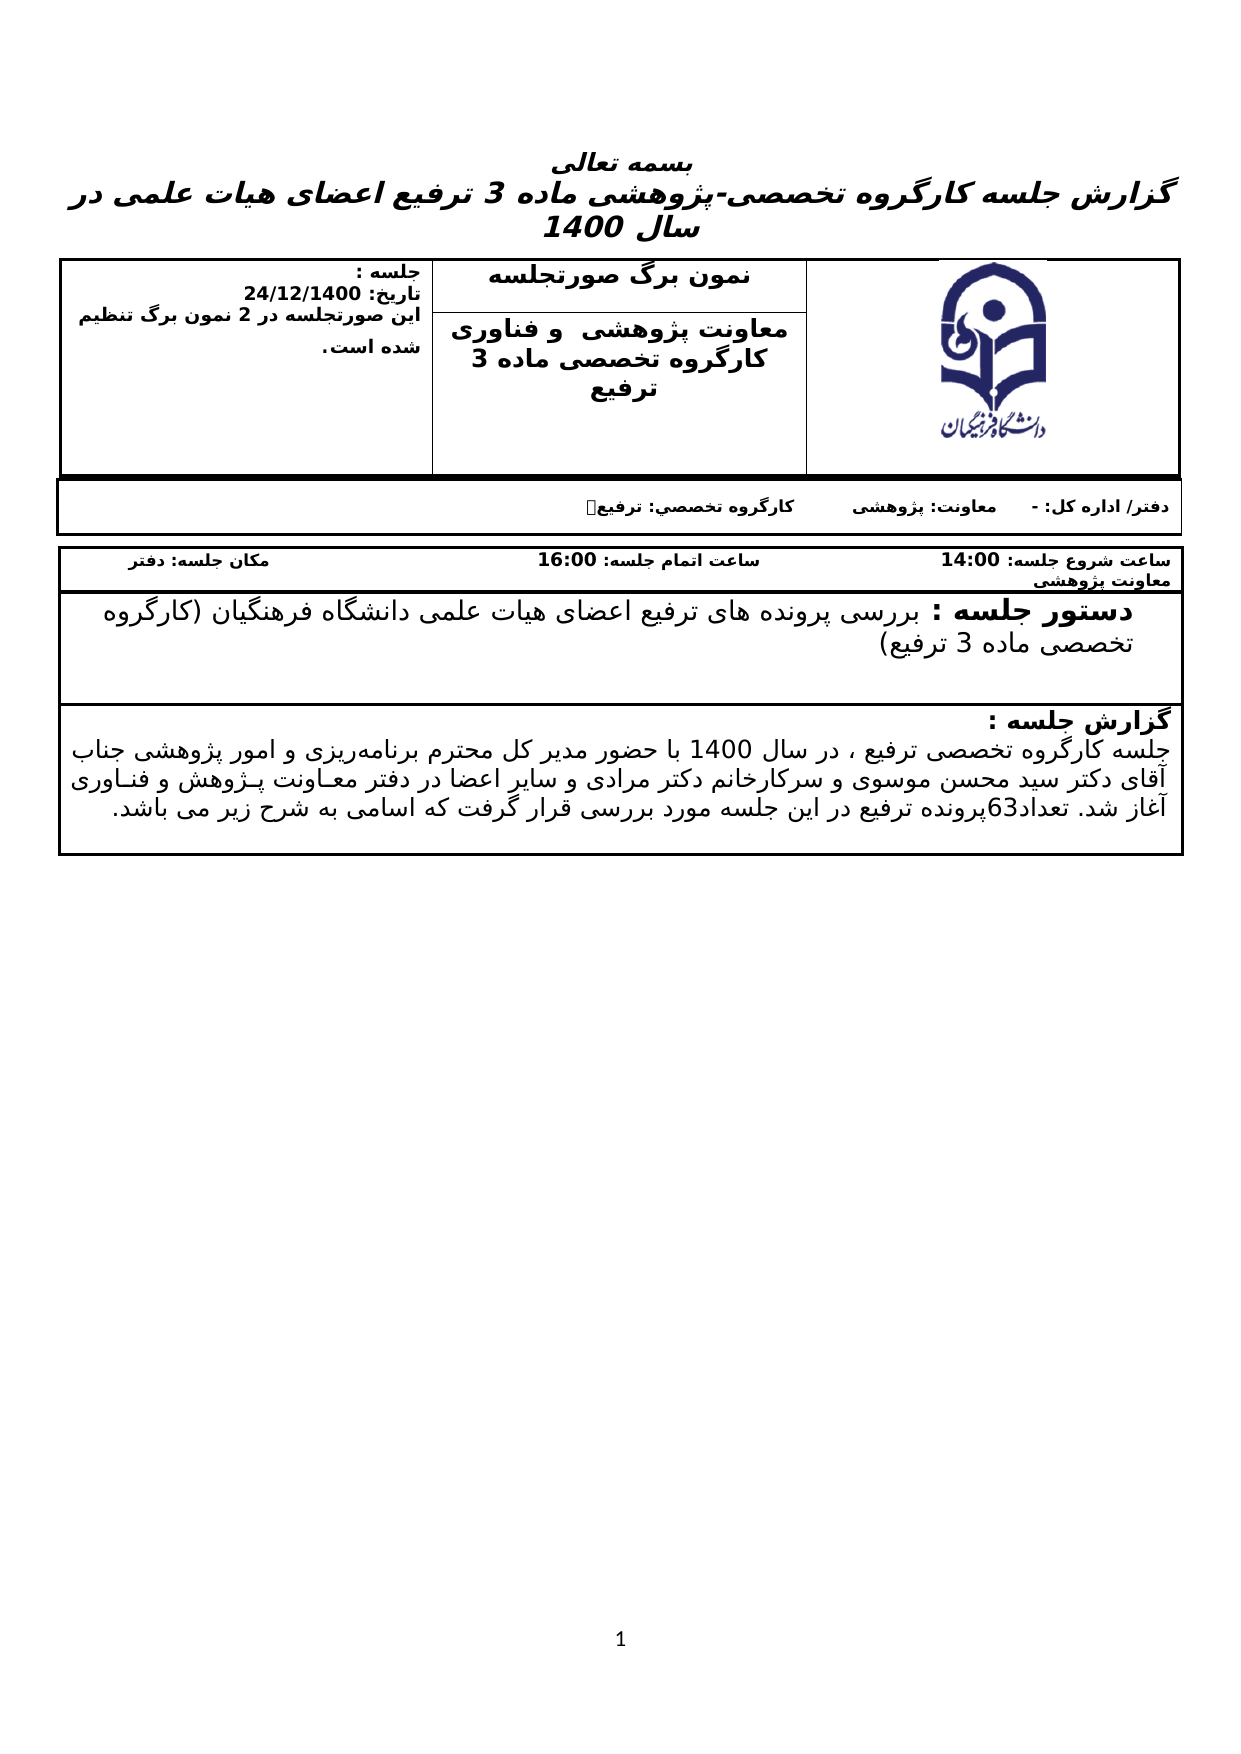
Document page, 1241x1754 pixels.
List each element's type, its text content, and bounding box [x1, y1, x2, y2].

text بسمه تعالی [59, 148, 1181, 177]
table_cell معاونت پژوهشی و فناوری کارگروه تخصصی ماده 3 ترفیع [433, 313, 806, 474]
table_header ساعت شروع جلسه: 14:00 ساعت اتمام جلسه: 16:00 مکان جلسه: دفتر معاونت پژوهشی [61, 549, 1181, 590]
table_header دفتر/ اداره كل: - معاونت: پژوهشی کارگروه تخصصي: ترفیع [59, 481, 1181, 533]
table_cell دستور جلسه : بررسی پرونده های ترفیع اعضای هیات علمی دانشگاه فرهنگیان (کارگروه تخصصی ماده 3 ترفیع) [61, 594, 1181, 703]
picture [939, 260, 1047, 439]
table_header گزارش جلسه : جلسه کارگروه تخصصی ترفیع ، در سال 1400 با حضور مدیر کل محترم برنامه‌ریزی و امور پژوهشی جناب آقای دکتر سید محسن موسوی و سرکارخانم دکتر مرادی و سایر اعضا در دفتر معاونت پژوهش و فناوری آغاز شد. تعداد63پرونده ترفیع در این جلسه مورد بررسی قرار گرفت که اسامی به شرح زیر می باشد. [61, 706, 1181, 853]
table_header [807, 261, 1178, 474]
text گزارش جلسه کارگروه تخصصی-پژوهشی ماده 3 ترفیع اعضای هیات علمی در سال 1400 [59, 177, 1181, 245]
table_header جلسه : تاريخ: 24/12/1400 اين صورتجلسه در 2 نمون برگ تنظيم شده است. [62, 261, 432, 474]
table_header نمون برگ صورتجلسه [433, 261, 806, 311]
